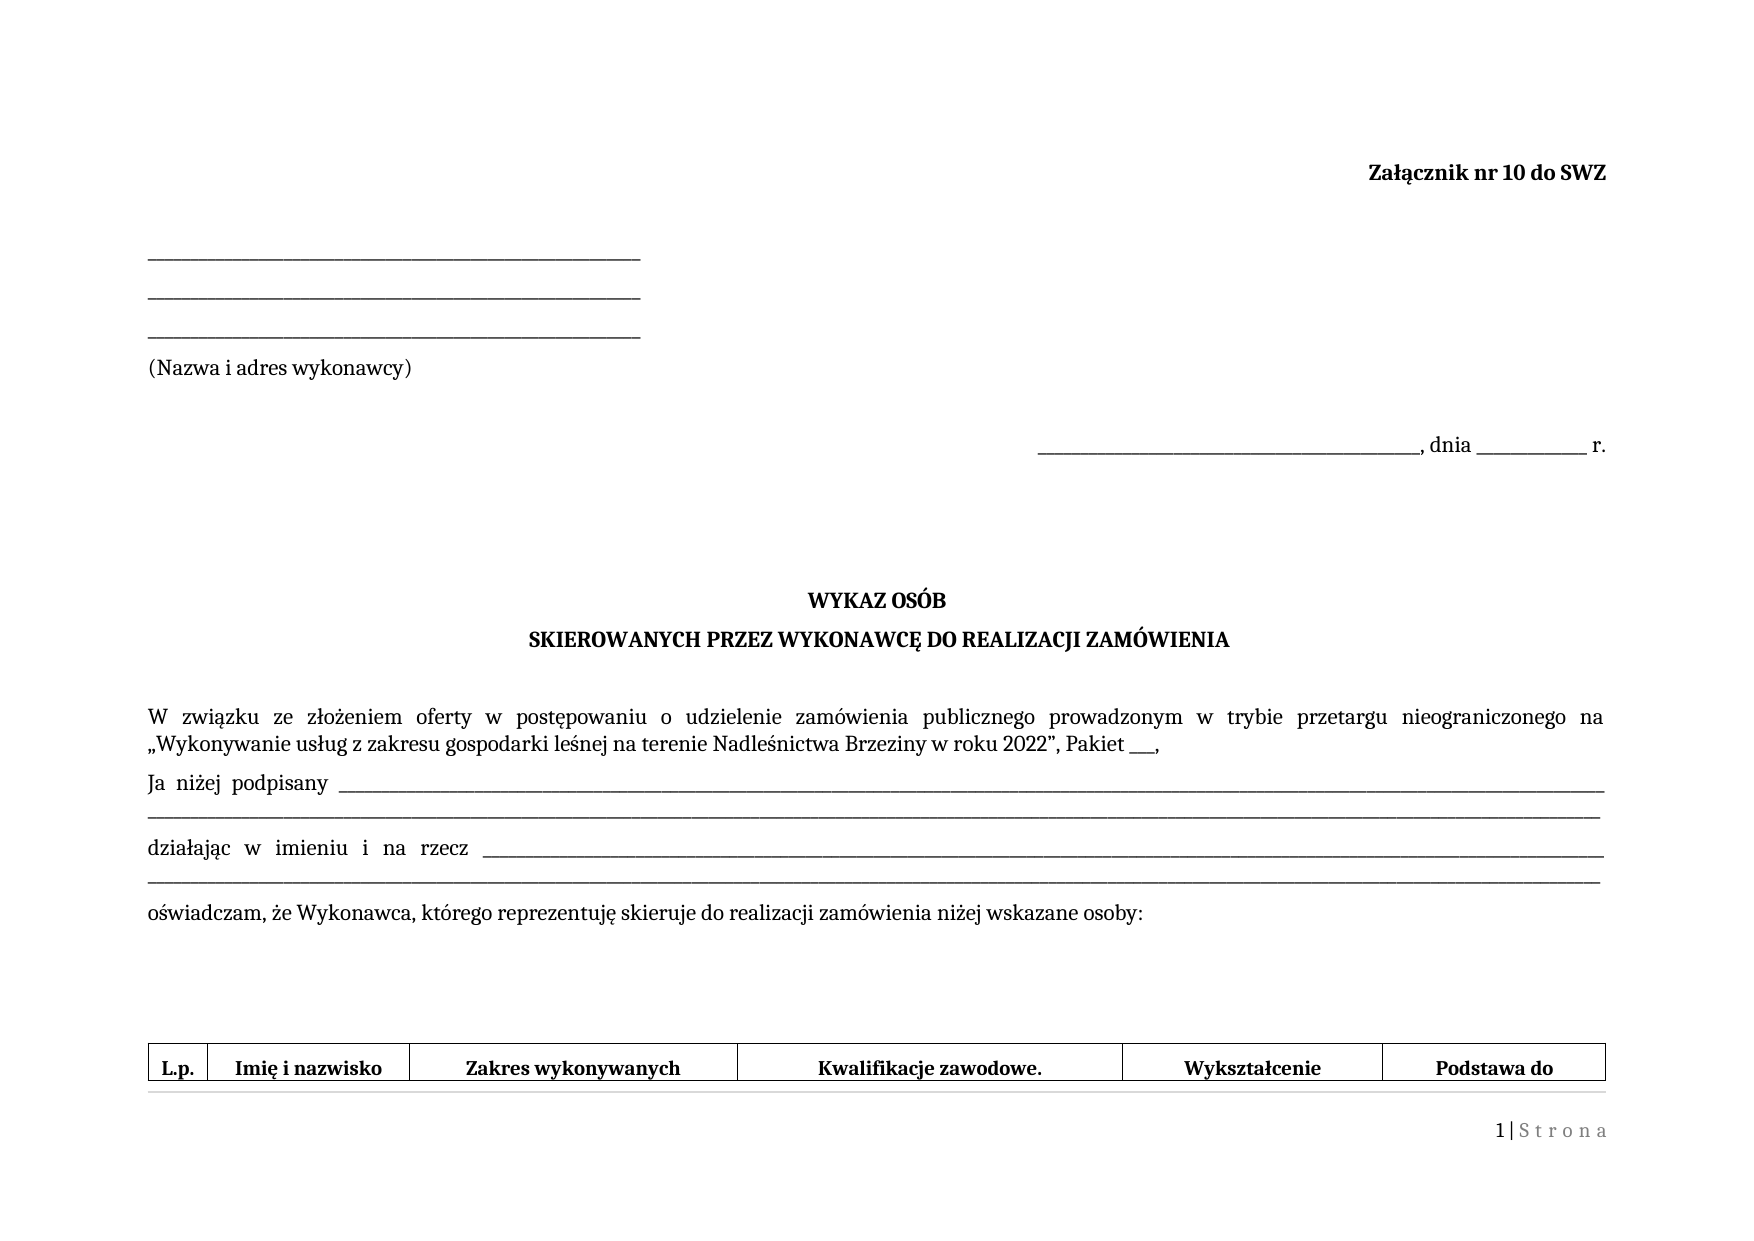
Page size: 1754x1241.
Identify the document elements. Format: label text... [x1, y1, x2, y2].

text W związku ze złożeniem oferty w postępowaniu o udzielenie zamówienia publicznego prowadzonym w trybie przetargu nieograniczonego na „Wykonywanie usług z zakresu gospodarki leśnej na terenie Nadleśnictwa Brzeziny w roku 2022”, Pakiet ___, [148, 704, 1606, 757]
text _____________________________________________, dnia _____________ r. [148, 432, 1606, 458]
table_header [410, 1044, 737, 1080]
text oświadczam, że Wykonawca, którego reprezentuję skieruje do realizacji zamówienia niżej wskazane osoby: [148, 900, 1606, 926]
text Ja niżej podpisany _____________________________________________________________________________________________________________________________________________________ ___________________________________________________________________________________________________________________________________________________________________________ [148, 769, 1606, 822]
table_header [738, 1044, 1122, 1080]
text __________________________________________________________ [148, 238, 1606, 264]
text WYKAZ OSÓB [148, 587, 1606, 614]
text Załącznik nr 10 do SWZ [148, 160, 1606, 186]
text (Nazwa i adres wykonawcy) [148, 354, 1606, 381]
text __________________________________________________________ [148, 277, 1606, 303]
table_header Imię i nazwisko [208, 1044, 409, 1080]
table_header Wykształcenie [1123, 1044, 1382, 1080]
table_header L.p. [149, 1044, 207, 1080]
text __________________________________________________________ [148, 316, 1606, 342]
text działając w imieniu i na rzecz ____________________________________________________________________________________________________________________________________ ___________________________________________________________________________________________________________________________________________________________________________ [148, 834, 1606, 887]
text SKIEROWANYCH PRZEZ WYKONAWCĘ DO REALIZACJI ZAMÓWIENIA [148, 626, 1606, 653]
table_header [1383, 1044, 1605, 1080]
